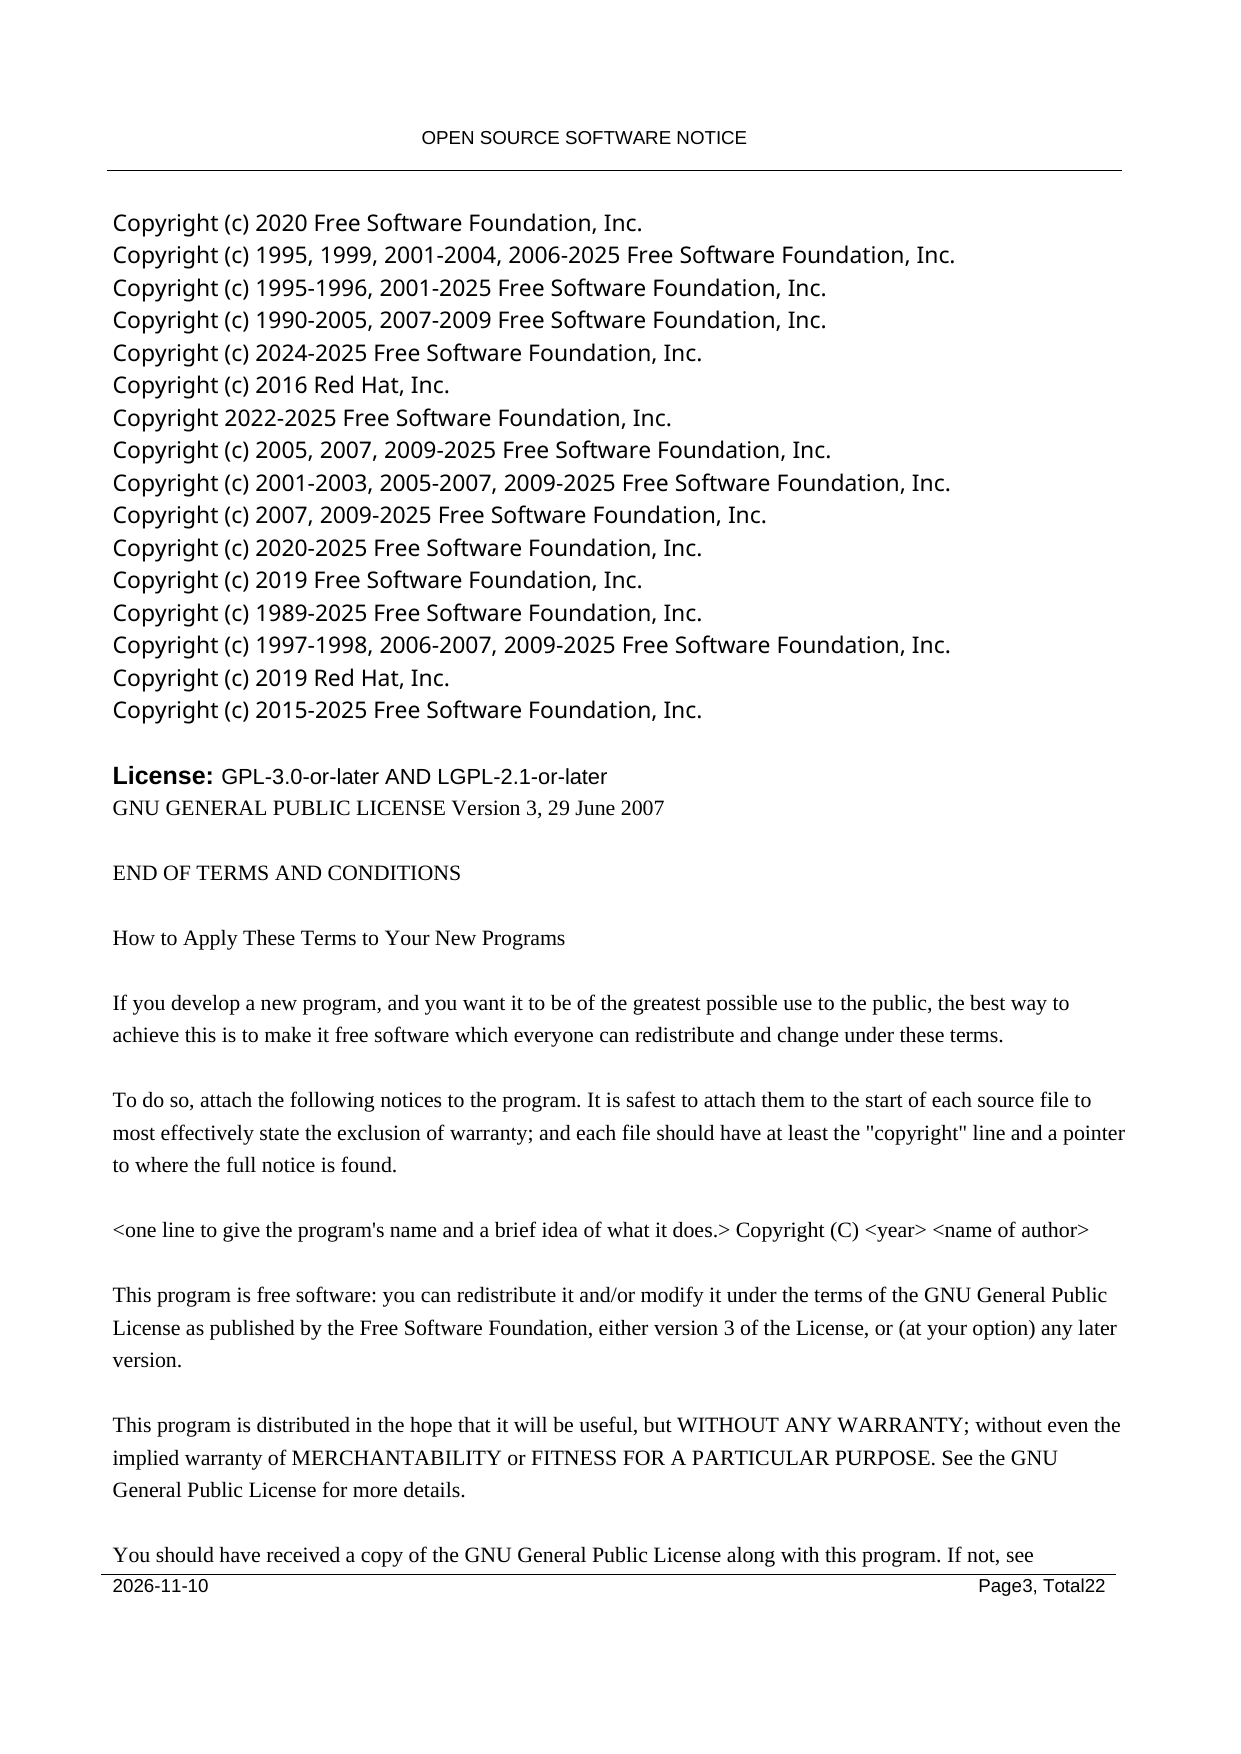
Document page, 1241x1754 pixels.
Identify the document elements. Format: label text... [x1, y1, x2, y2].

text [112, 206, 1128, 759]
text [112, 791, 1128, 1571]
text License: GPL-3.0-or-later AND LGPL-2.1-or-later [112, 759, 1128, 791]
